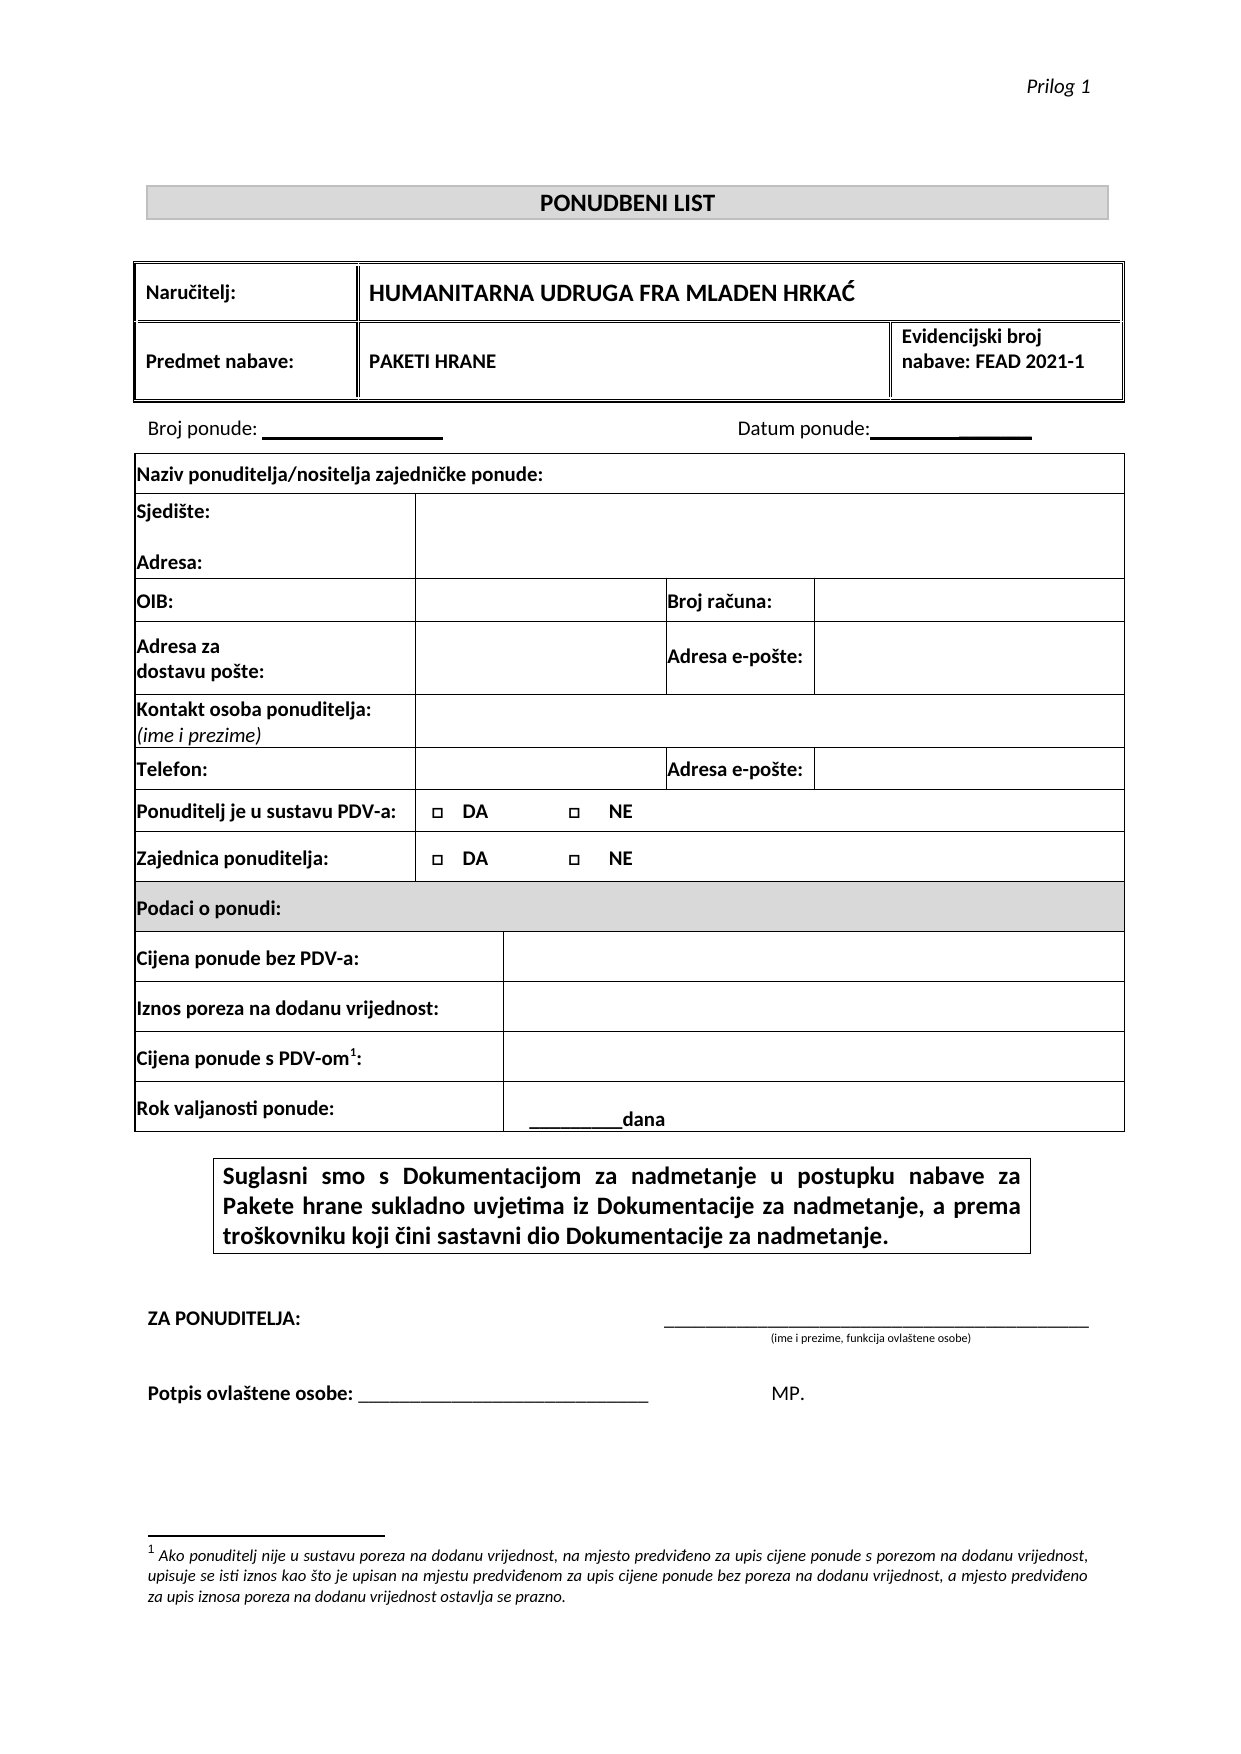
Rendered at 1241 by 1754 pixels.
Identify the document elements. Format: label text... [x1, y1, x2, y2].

table_cell Sjedište: Adresa: [136, 494, 415, 578]
table_cell [815, 579, 1124, 621]
text (ime i prezime, funkcija ovlaštene osobe) [148, 1330, 1093, 1356]
table_cell [504, 1032, 1124, 1081]
table_cell Evidencijski broj nabave: FEAD 2021-1 [890, 320, 1122, 399]
table_header Naziv ponuditelja/nositelja zajedničke ponude: [136, 454, 1124, 493]
table_cell Podaci o ponudi: [136, 882, 1124, 931]
table_cell Iznos poreza na dodanu vrijednost: [136, 982, 503, 1031]
table_cell Zajednica ponuditelja: [136, 832, 415, 881]
table_cell _________dana [504, 1082, 1124, 1131]
table_cell Cijena ponude bez PDV-a: [136, 932, 503, 981]
table_cell PAKETI HRANE [358, 323, 890, 399]
subtitle PONUDBENI LIST [148, 187, 1107, 218]
table_header Naručitelj: [136, 264, 358, 320]
table_cell Adresa za dostavu pošte: [136, 622, 415, 694]
table_cell Kontakt osoba ponuditelja: (ime i prezime) [136, 695, 415, 747]
table_cell OIB: [136, 579, 415, 621]
table_cell Telefon: [136, 748, 415, 789]
table_cell Cijena ponude s PDV-om: [136, 1032, 503, 1081]
table_cell [416, 579, 666, 621]
table_cell [416, 695, 1124, 747]
table_cell Adresa e-pošte: [667, 748, 814, 789]
table_cell [815, 748, 1124, 789]
table_cell [504, 932, 1124, 981]
table_cell [416, 494, 1124, 578]
text Suglasni smo s Dokumentacijom za nadmetanje u postupku nabave za Pakete hrane sukladno uvjetima iz Dokumentacije za nadmetanje, a prema troškovniku koji čini sastavni dio Dokumentacije za nadmetanje. [214, 1159, 1030, 1253]
table_cell [416, 748, 666, 789]
table_cell □ DA □ NE [416, 790, 1124, 831]
table_cell Ponuditelj je u sustavu PDV-a: [136, 790, 415, 831]
table_cell [815, 622, 1124, 694]
text Broj ponude: Datum ponude: _______ [148, 415, 1093, 441]
table_cell [504, 982, 1124, 1031]
table_cell □ DA □ NE [416, 832, 1124, 881]
table_cell Broj računa: [667, 579, 814, 621]
table_cell Rok valjanosti ponude: [136, 1082, 503, 1131]
table_cell Predmet nabave: [136, 320, 358, 399]
text ZA PONUDITELJA: _________________________________________ [148, 1305, 1093, 1330]
text Potpis ovlaštene osobe: ____________________________ MP. [148, 1381, 1093, 1406]
table_cell Adresa e-pošte: [667, 622, 814, 694]
table_header HUMANITARNA UDRUGA FRA MLADEN HRKAĆ [358, 264, 1122, 320]
table_cell [416, 622, 666, 694]
